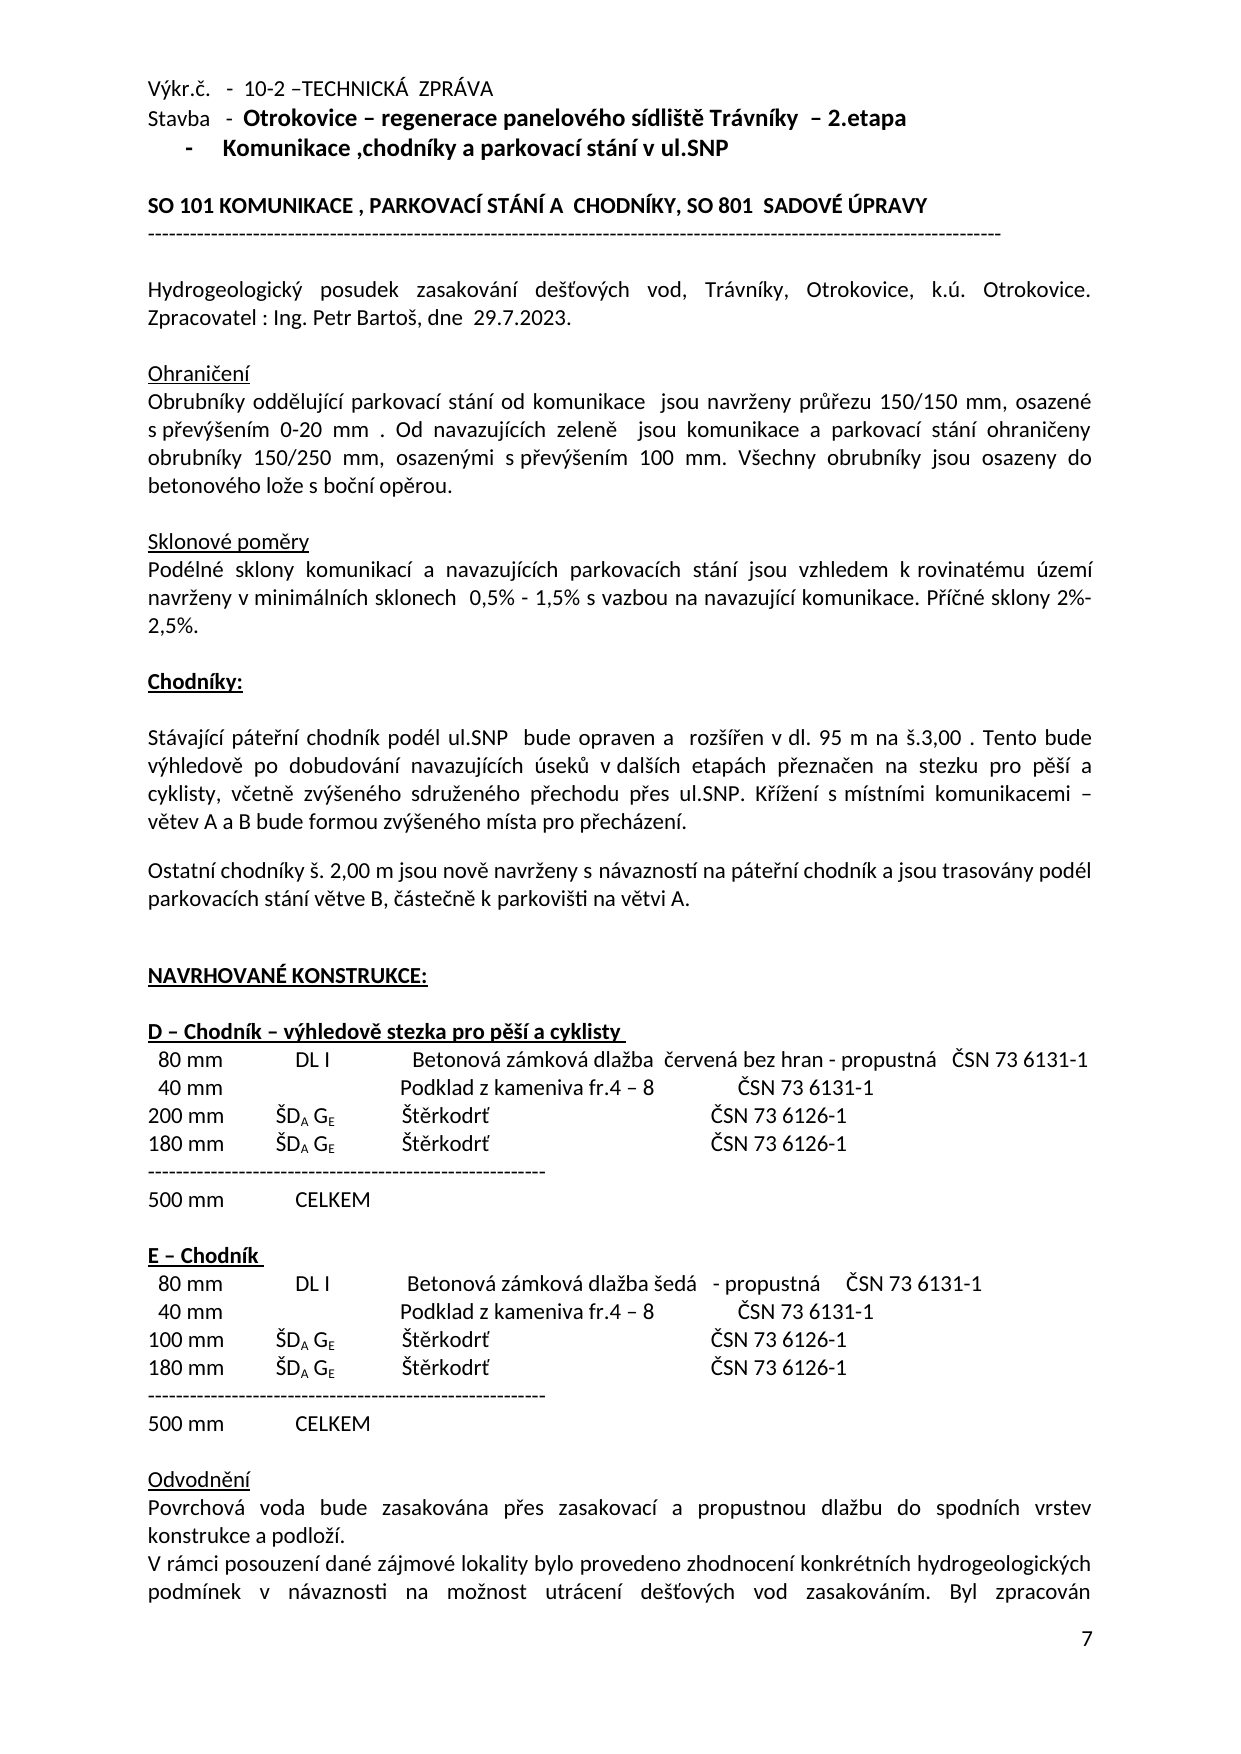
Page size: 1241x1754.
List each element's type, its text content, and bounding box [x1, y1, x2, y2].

text Podklad z kameniva fr.4 – 8 ČSN 73 6131-1 [148, 1073, 1093, 1101]
text Povrchová voda bude zasakována přes zasakovací a propustnou dlažbu do spodních vrstev konstrukce a podloží. [148, 1493, 1093, 1549]
text Podklad z kameniva fr.4 – 8 ČSN 73 6131-1 [148, 1297, 1093, 1325]
text D – Chodník – výhledově stezka pro pěší a cyklisty [148, 1017, 1093, 1045]
text Odvodnění [148, 1465, 1093, 1493]
text NAVRHOVANÉ KONSTRUKCE: [148, 961, 1093, 989]
text 200 mm ŠDA GE Štěrkodrť ČSN 73 6126-1 [148, 1101, 1093, 1129]
text Obrubníky oddělující parkovací stání od komunikace jsou navrženy průřezu 150/150 mm, osazené s převýšením 0-20 mm . Od navazujících zeleně jsou komunikace a parkovací stání ohraničeny obrubníky 150/250 mm, osazenými s převýšením 100 mm. Všechny obrubníky jsou osazeny do betonového lože s boční opěrou. [148, 387, 1093, 499]
text Ohraničení [148, 359, 1093, 387]
text Sklonové poměry [148, 527, 1093, 555]
text Chodníky: [148, 667, 1093, 695]
text 80 mm DL I Betonová zámková dlažba červená bez hran - propustná ČSN 73 6131-1 [148, 1045, 1093, 1073]
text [148, 1549, 1093, 1606]
text Podélné sklony komunikací a navazujících parkovacích stání jsou vzhledem k rovinatému území navrženy v minimálních sklonech 0,5% - 1,5% s vazbou na navazující komunikace. Příčné sklony 2%-2,5%. [148, 555, 1093, 639]
text 180 mm ŠDA GE Štěrkodrť ČSN 73 6126-1 [148, 1129, 1093, 1157]
text 180 mm ŠDA GE Štěrkodrť ČSN 73 6126-1 [148, 1353, 1093, 1381]
text 80 mm DL I Betonová zámková dlažba šedá - propustná ČSN 73 6131-1 [148, 1269, 1093, 1297]
text Stávající páteřní chodník podél ul.SNP bude opraven a rozšířen v dl. 95 m na š.3,00 . Tento bude výhledově po dobudování navazujících úseků v dalších etapách přeznačen na stezku pro pěší a cyklisty, včetně zvýšeného sdruženého přechodu přes ul.SNP. Křížení s místními komunikacemi – větev A a B bude formou zvýšeného místa pro přecházení. [148, 723, 1093, 835]
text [148, 275, 1093, 331]
text 500 mm CELKEM [148, 1409, 1093, 1437]
text Ostatní chodníky š. 2,00 m jsou nově navrženy s návazností na páteřní chodník a jsou trasovány podél parkovacích stání větve B, částečně k parkovišti na větvi A. [148, 856, 1093, 912]
text --------------------------------------------------------- [148, 1381, 1093, 1409]
text --------------------------------------------------------- [148, 1157, 1093, 1185]
text 100 mm ŠDA GE Štěrkodrť ČSN 73 6126-1 [148, 1325, 1093, 1353]
text E – Chodník [148, 1241, 1093, 1269]
text 500 mm CELKEM [148, 1185, 1093, 1213]
